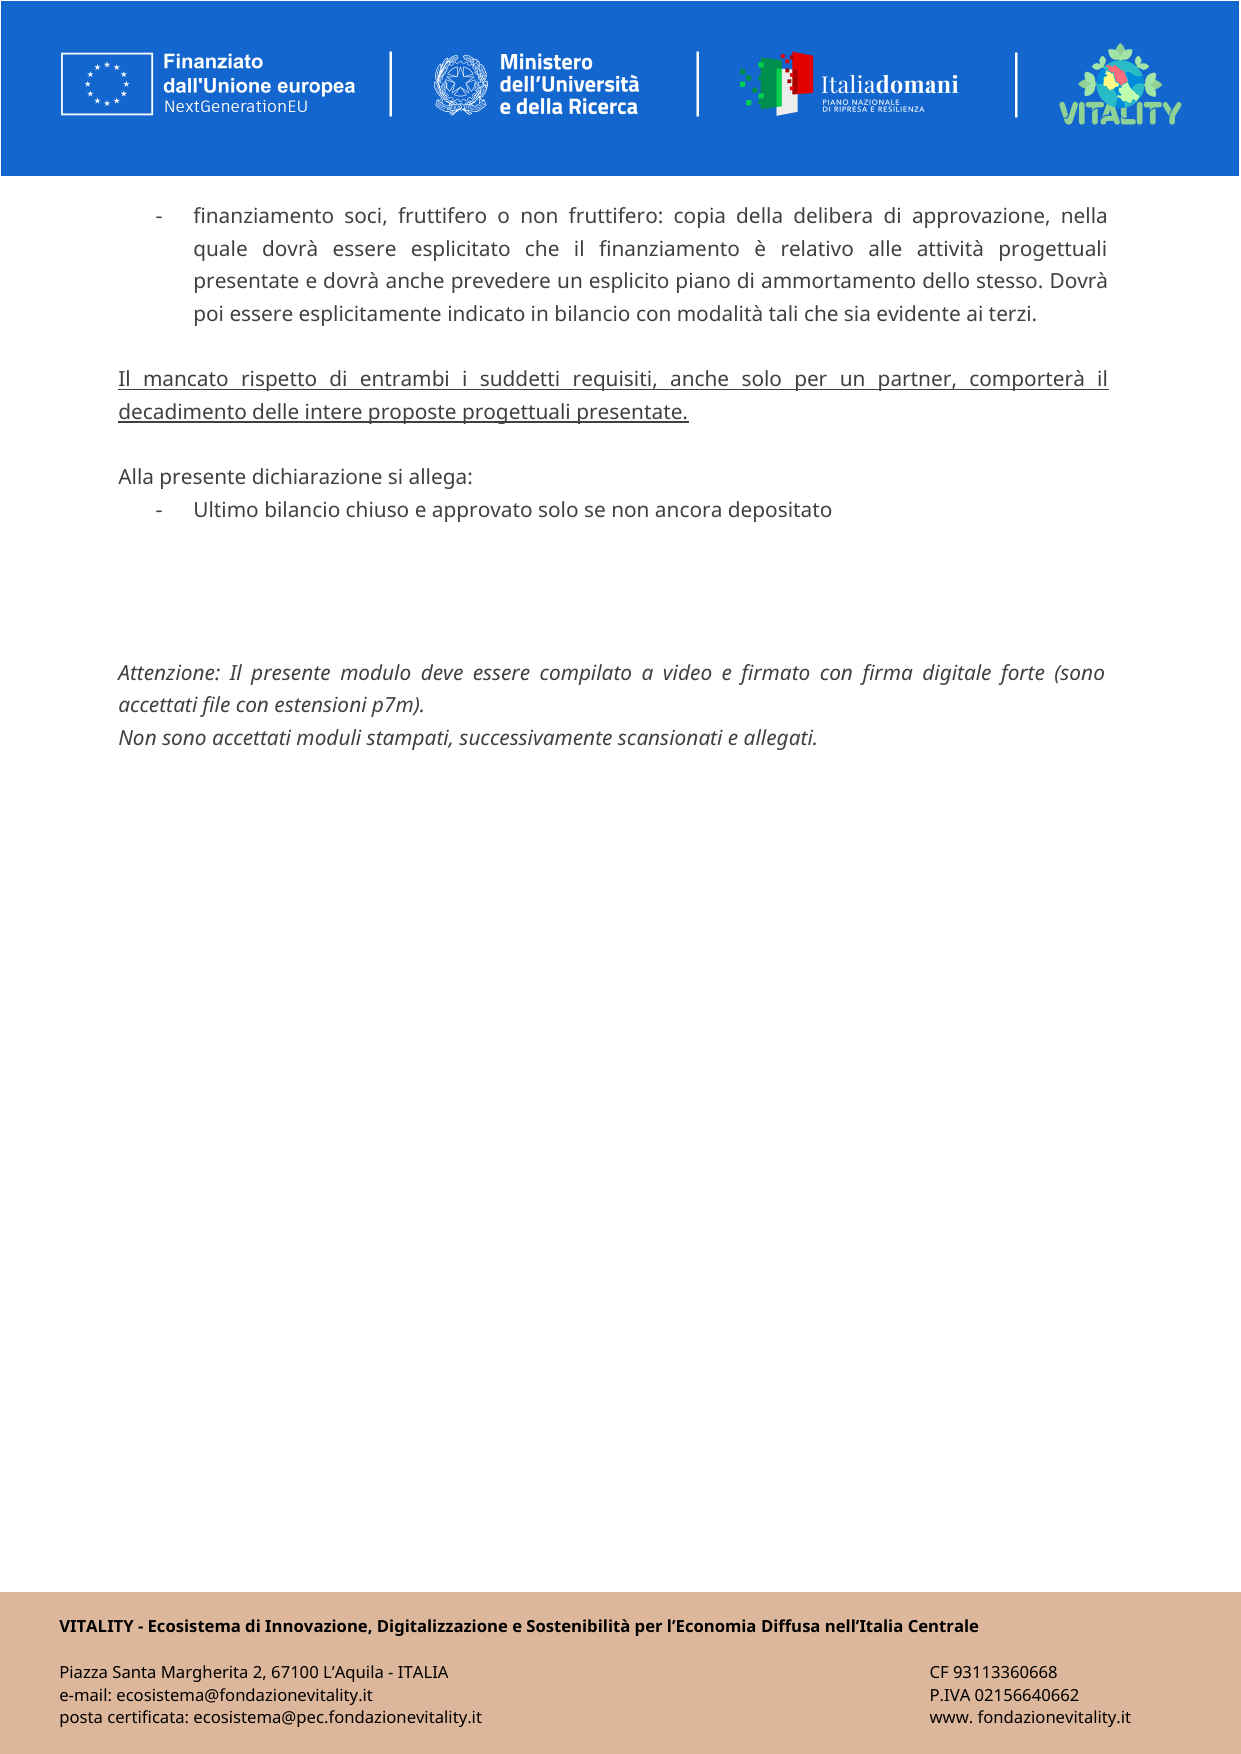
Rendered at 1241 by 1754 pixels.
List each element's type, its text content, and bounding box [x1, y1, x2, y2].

text Il mancato rispetto di entrambi i suddetti requisiti, anche solo per un partner, comporterà il decadimento delle intere proposte progettuali presentate. [118, 364, 1109, 389]
list Ultimo bilancio chiuso e approvato solo se non ancora depositato [156, 495, 1109, 523]
list finanziamento soci, fruttifero o non fruttifero: copia della delibera di approvazione, nella quale dovrà essere esplicitato che il finanziamento è relativo alle attività progettuali presentate e dovrà anche prevedere un esplicito piano di ammortamento dello stesso. Dovrà poi essere esplicitamente indicato in bilancio con modalità tali che sia evidente ai terzi. [156, 201, 1109, 328]
text Alla presente dichiarazione si allega: [118, 462, 1109, 491]
picture [1, 1, 1239, 176]
text Non sono accettati moduli stampati, successivamente scansionati e allegati. [118, 723, 1109, 752]
text Attenzione: Il presente modulo deve essere compilato a video e firmato con firma digitale forte (sono accettati file con estensioni p7m). [118, 658, 1109, 719]
text Il mancato rispetto di entrambi i suddetti requisiti, anche solo per un partner, comporterà il decadimento delle intere proposte progettuali presentate. [118, 390, 1109, 426]
